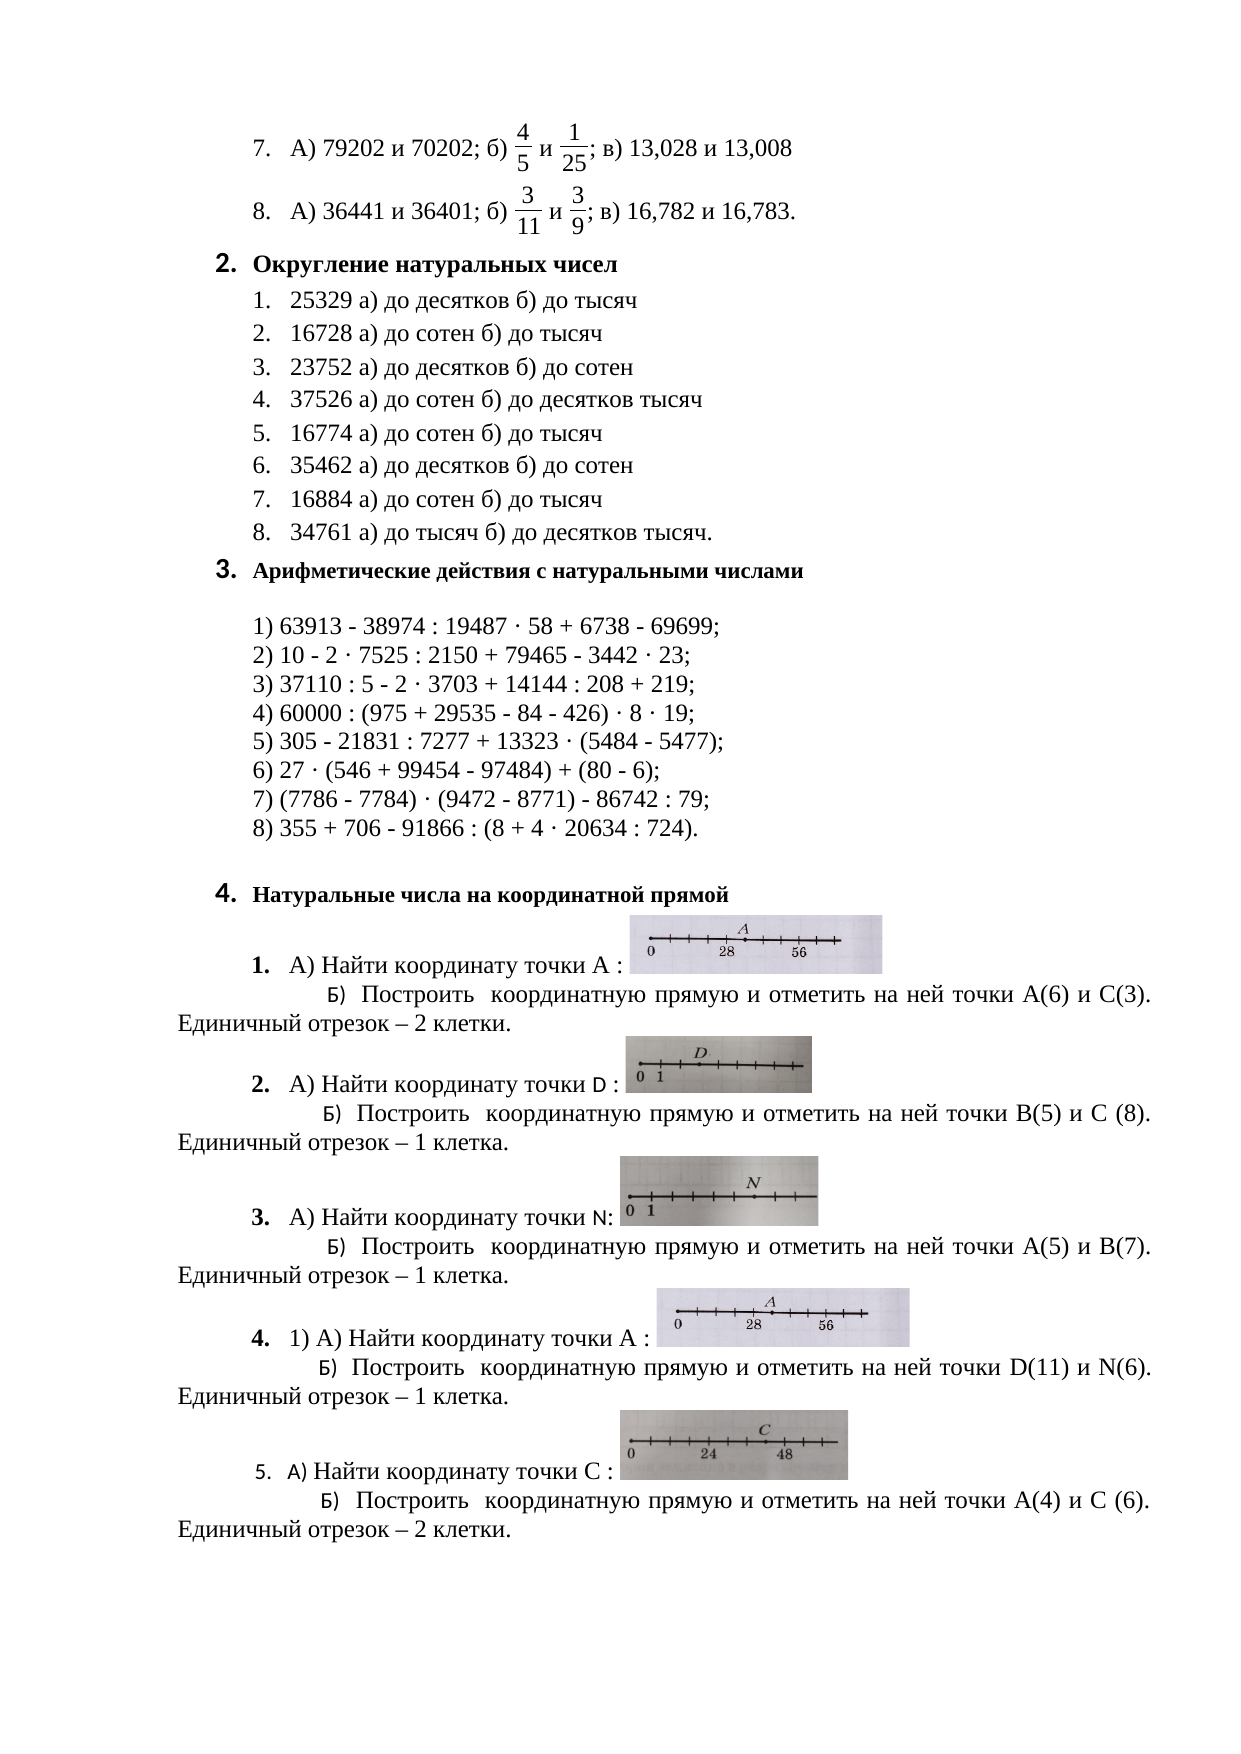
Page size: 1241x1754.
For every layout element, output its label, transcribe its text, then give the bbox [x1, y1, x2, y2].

list А) Найти координату точки D : [251, 1036, 1152, 1098]
picture [625, 1036, 812, 1093]
text 5) 305 - 21831 : 7277 + 13323 · (5484 - 5477); [252, 726, 1152, 755]
text Б) Построить координатную прямую и отметить на ней точки D(11) и N(6). Единичный отрезок – 1 клетка. [177, 1352, 1152, 1410]
list 34761 а) до тысяч б) до десятков тысяч. [252, 517, 1152, 545]
text 7) (7786 - 7784) · (9472 - 8771) - 86742 : 79; [252, 784, 1152, 813]
picture [620, 1156, 819, 1226]
text 5. А) Найти координату точки С : [177, 1410, 1152, 1485]
text 6) 27 · (546 + 99454 - 97484) + (80 - 6); [252, 755, 1152, 784]
text Б) Построить координатную прямую и отметить на ней точки А(5) и В(7). Единичный отрезок – 1 клетка. [177, 1231, 1152, 1289]
list 23752 а) до десятков б) до сотен [252, 352, 1152, 380]
list 16774 а) до сотен б) до тысяч [252, 418, 1152, 446]
list 16728 а) до сотен б) до тысяч [252, 318, 1152, 347]
picture [620, 1410, 849, 1480]
text 2) 10 - 2 · 7525 : 2150 + 79465 - 3442 · 23; [252, 640, 1152, 669]
list А) Найти координату точки N: [251, 1156, 1152, 1231]
list 37526 а) до сотен б) до десятков тысяч [252, 384, 1152, 413]
text Б) Построить координатную прямую и отметить на ней точки В(5) и С (8). Единичный отрезок – 1 клетка. [177, 1098, 1152, 1156]
text 3) 37110 : 5 - 2 · 3703 + 14144 : 208 + 219; [252, 669, 1152, 698]
list Натуральные числа на координатной прямой [215, 874, 1152, 910]
text Б) Построить координатную прямую и отметить на ней точки А(4) и С (6). Единичный отрезок – 2 клетки. [177, 1485, 1152, 1543]
picture [656, 1288, 910, 1347]
list 25329 а) до десятков б) до тысяч [252, 286, 1152, 314]
list 35462 а) до десятков б) до сотен [252, 451, 1152, 479]
text 4) 60000 : (975 + 29535 - 84 - 426) · 8 · 19; [252, 698, 1152, 726]
picture [629, 915, 883, 974]
list А) 79202 и 70202; б) и ; в) 13,028 и 13,008 [252, 118, 1152, 177]
list 16884 а) до сотен б) до тысяч [252, 484, 1152, 512]
list А) 36441 и 36401; б) и ; в) 16,782 и 16,783. [252, 181, 1152, 240]
list Округление натуральных чисел [215, 244, 1152, 280]
text 1) 63913 - 38974 : 19487 · 58 + 6738 - 69699; [252, 611, 1152, 640]
text Б) Построить координатную прямую и отметить на ней точки А(6) и С(3). Единичный отрезок – 2 клетки. [177, 979, 1152, 1036]
list Арифметические действия с натуральными числами [215, 550, 1152, 585]
text 8) 355 + 706 - 91866 : (8 + 4 · 20634 : 724). [252, 813, 1152, 841]
